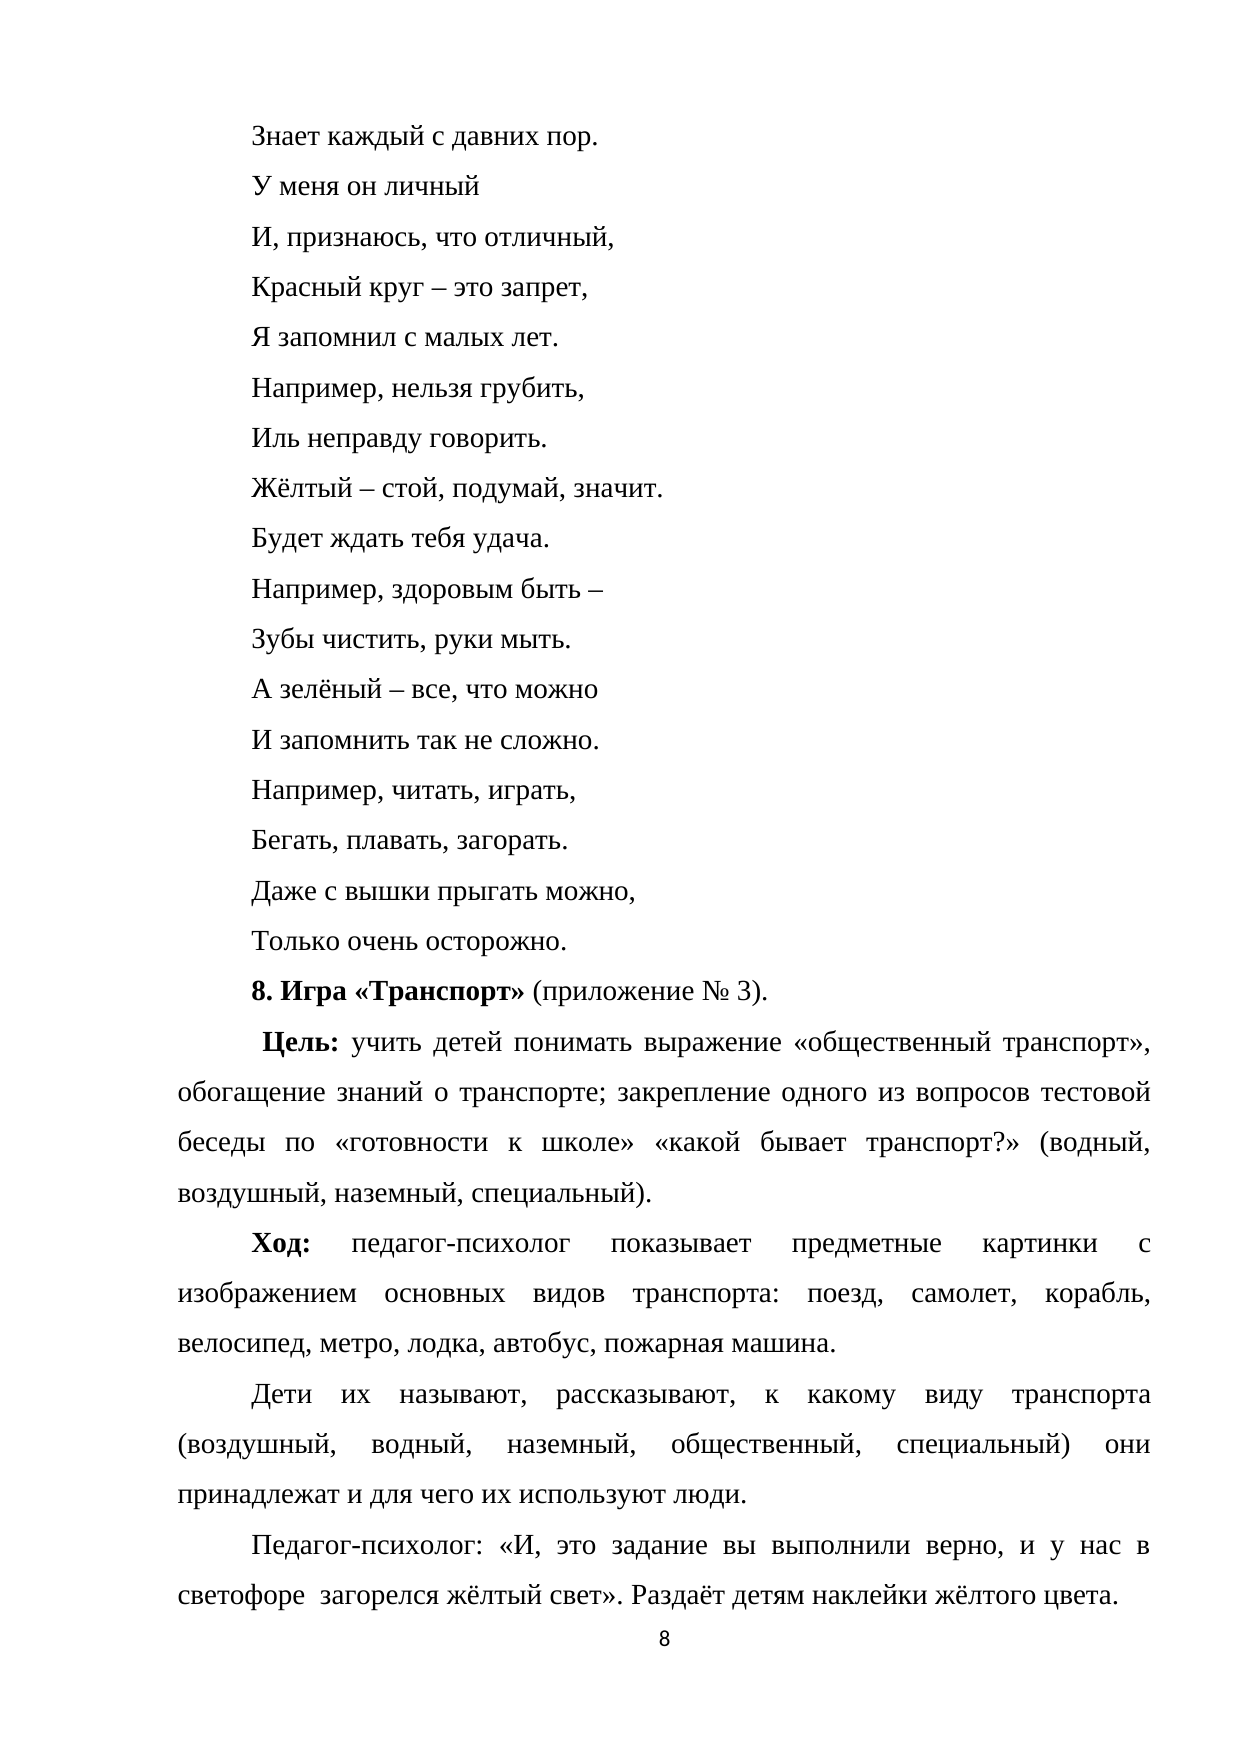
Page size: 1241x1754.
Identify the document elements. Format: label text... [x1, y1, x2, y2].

text Зубы чистить, руки мыть. [177, 621, 1152, 655]
text Ход: педагог-психолог показывает предметные картинки с изображением основных видов транспорта: поезд, самолет, корабль, велосипед, метро, лодка, автобус, пожарная машина. [177, 1225, 1152, 1359]
text Жёлтый – стой, подумай, значит. [177, 470, 1152, 504]
text Даже с вышки прыгать можно, [177, 873, 1152, 906]
text А зелёный – все, что можно [177, 672, 1152, 705]
text Педагог-психолог: «И, это задание вы выполнили верно, и у нас в светофоре загорелся жёлтый свет». Раздаёт детям наклейки жёлтого цвета. [177, 1527, 1152, 1611]
text Бегать, плавать, загорать. [177, 822, 1152, 856]
text Красный круг – это запрет, [177, 269, 1152, 303]
text Будет ждать тебя удача. [177, 521, 1152, 554]
text Цель: учить детей понимать выражение «общественный транспорт», обогащение знаний о транспорте; закрепление одного из вопросов тестовой беседы по «готовности к школе» «какой бывает транспорт?» (водный, воздушный, наземный, специальный). [177, 1024, 1152, 1208]
text Иль неправду говорить. [177, 420, 1152, 453]
text Только очень осторожно. [177, 923, 1152, 957]
text И, признаюсь, что отличный, [177, 219, 1152, 252]
text Например, нельзя грубить, [177, 370, 1152, 403]
text Например, здоровым быть – [177, 571, 1152, 604]
text Дети их называют, рассказывают, к какому виду транспорта (воздушный, водный, наземный, общественный, специальный) они принадлежат и для чего их используют люди. [177, 1376, 1152, 1510]
text И запомнить так не сложно. [177, 722, 1152, 755]
text Я запомнил с малых лет. [177, 319, 1152, 353]
text 8. Игра «Транспорт» (приложение № 3). [177, 973, 1152, 1007]
text Например, читать, играть, [177, 772, 1152, 806]
text У меня он личный [177, 168, 1152, 202]
text Знает каждый с давних пор. [177, 118, 1152, 152]
